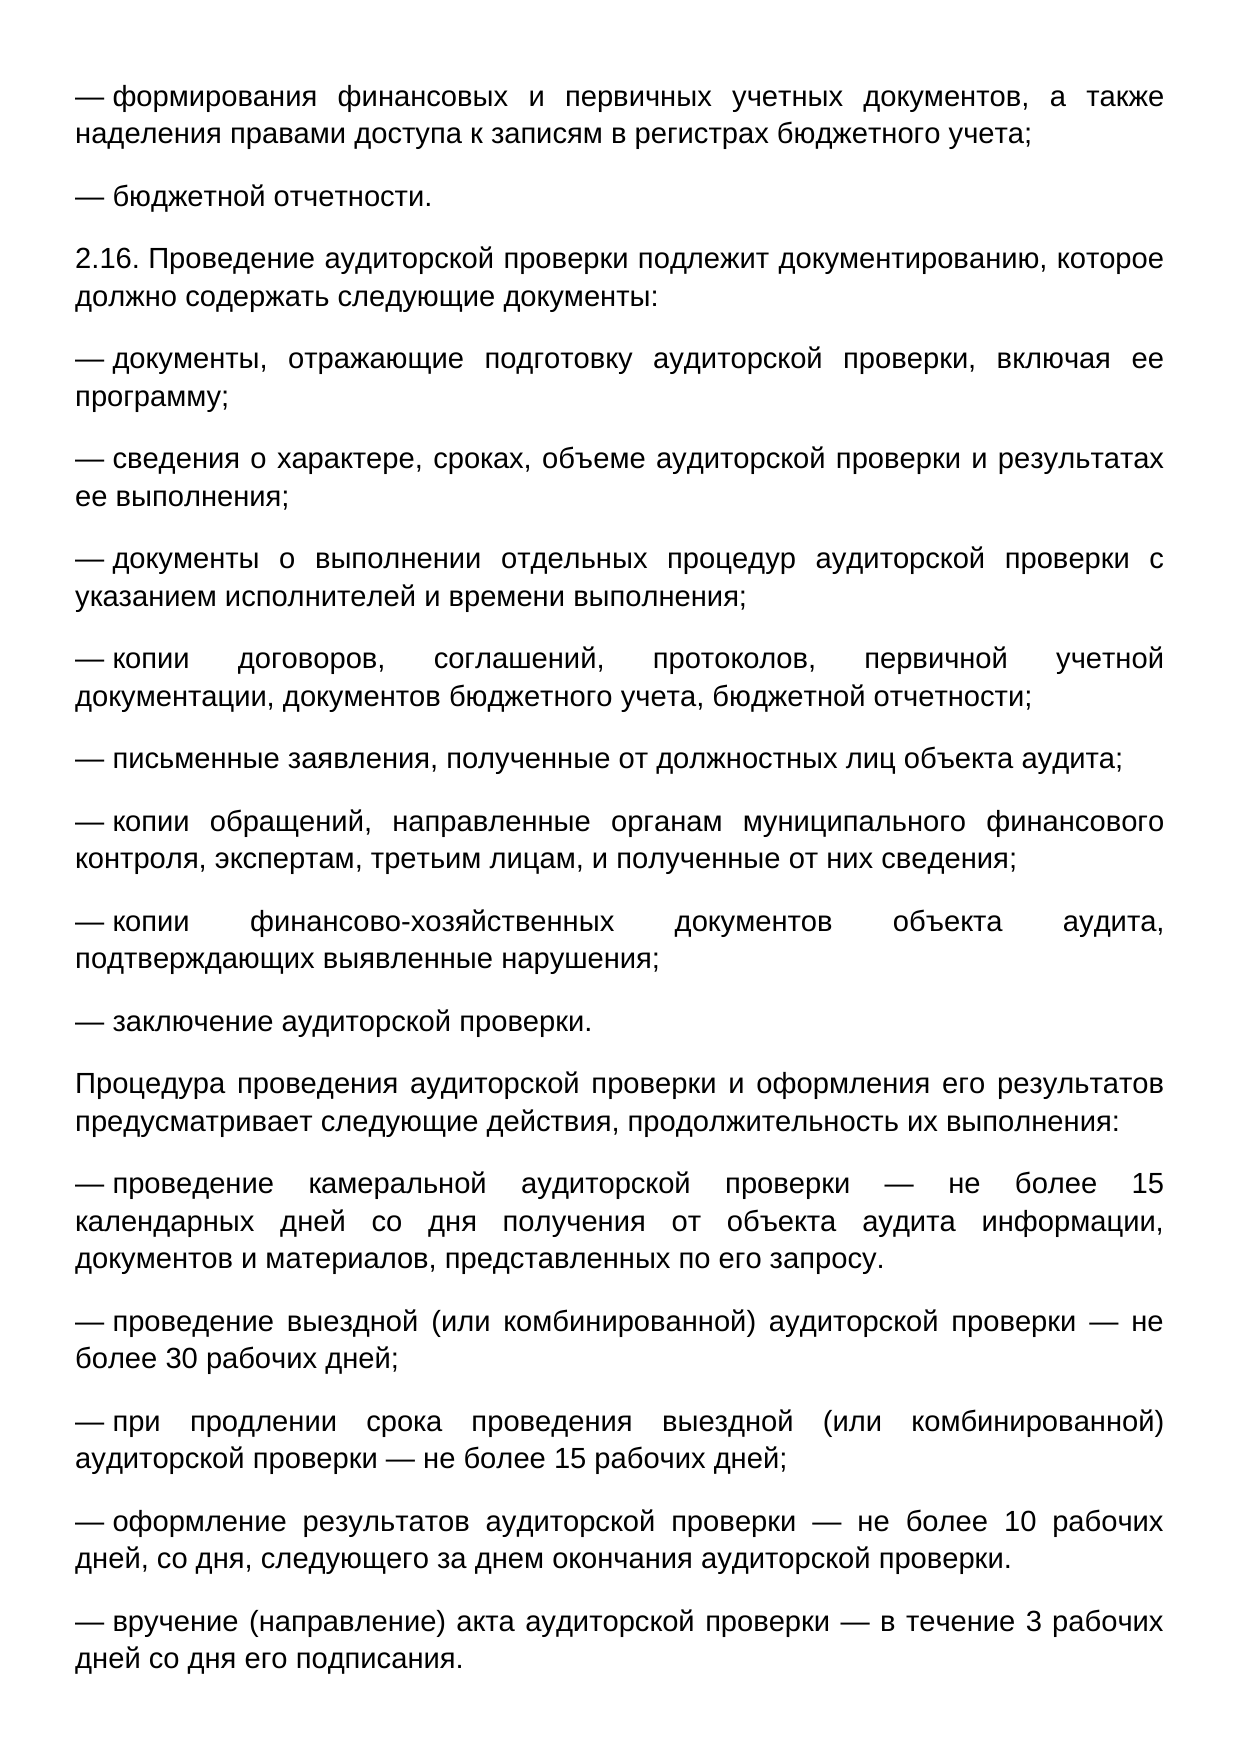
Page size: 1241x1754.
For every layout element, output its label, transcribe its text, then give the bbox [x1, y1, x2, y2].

text — копии договоров, соглашений, протоколов, первичной учетной документации, документов бюджетного учета, бюджетной отчетности; [75, 637, 1165, 712]
text — при продлении срока проведения выездной (или комбинированной) аудиторской проверки — не более 15 рабочих дней; [75, 1400, 1165, 1475]
text — оформление результатов аудиторской проверки — не более 10 рабочих дней, со дня, следующего за днем окончания аудиторской проверки. [75, 1500, 1165, 1575]
text — копии обращений, направленные органам муниципального финансового контроля, экспертам, третьим лицам, и полученные от них сведения; [75, 800, 1165, 875]
text 2.16. Проведение аудиторской проверки подлежит документированию, которое должно содержать следующие документы: [75, 237, 1165, 312]
text — документы, отражающие подготовку аудиторской проверки, включая ее программу; [75, 337, 1165, 412]
text — проведение камеральной аудиторской проверки — не более 15 календарных дней со дня получения от объекта аудита информации, документов и материалов, представленных по его запросу. [75, 1162, 1165, 1275]
text — проведение выездной (или комбинированной) аудиторской проверки — не более 30 рабочих дней; [75, 1300, 1165, 1375]
text — копии финансово-хозяйственных документов объекта аудита, подтверждающих выявленные нарушения; [75, 900, 1165, 975]
text — документы о выполнении отдельных процедур аудиторской проверки с указанием исполнителей и времени выполнения; [75, 537, 1165, 612]
text — заключение аудиторской проверки. [75, 1000, 1165, 1037]
text — сведения о характере, сроках, объеме аудиторской проверки и результатах ее выполнения; [75, 437, 1165, 512]
text Процедура проведения аудиторской проверки и оформления его результатов предусматривает следующие действия, продолжительность их выполнения: [75, 1062, 1165, 1137]
text — бюджетной отчетности. [75, 175, 1165, 212]
text — письменные заявления, полученные от должностных лиц объекта аудита; [75, 737, 1165, 775]
text — вручение (направление) акта аудиторской проверки — в течение 3 рабочих дней со дня его подписания. [75, 1600, 1165, 1675]
text — формирования финансовых и первичных учетных документов, а также наделения правами доступа к записям в регистрах бюджетного учета; [75, 75, 1165, 150]
